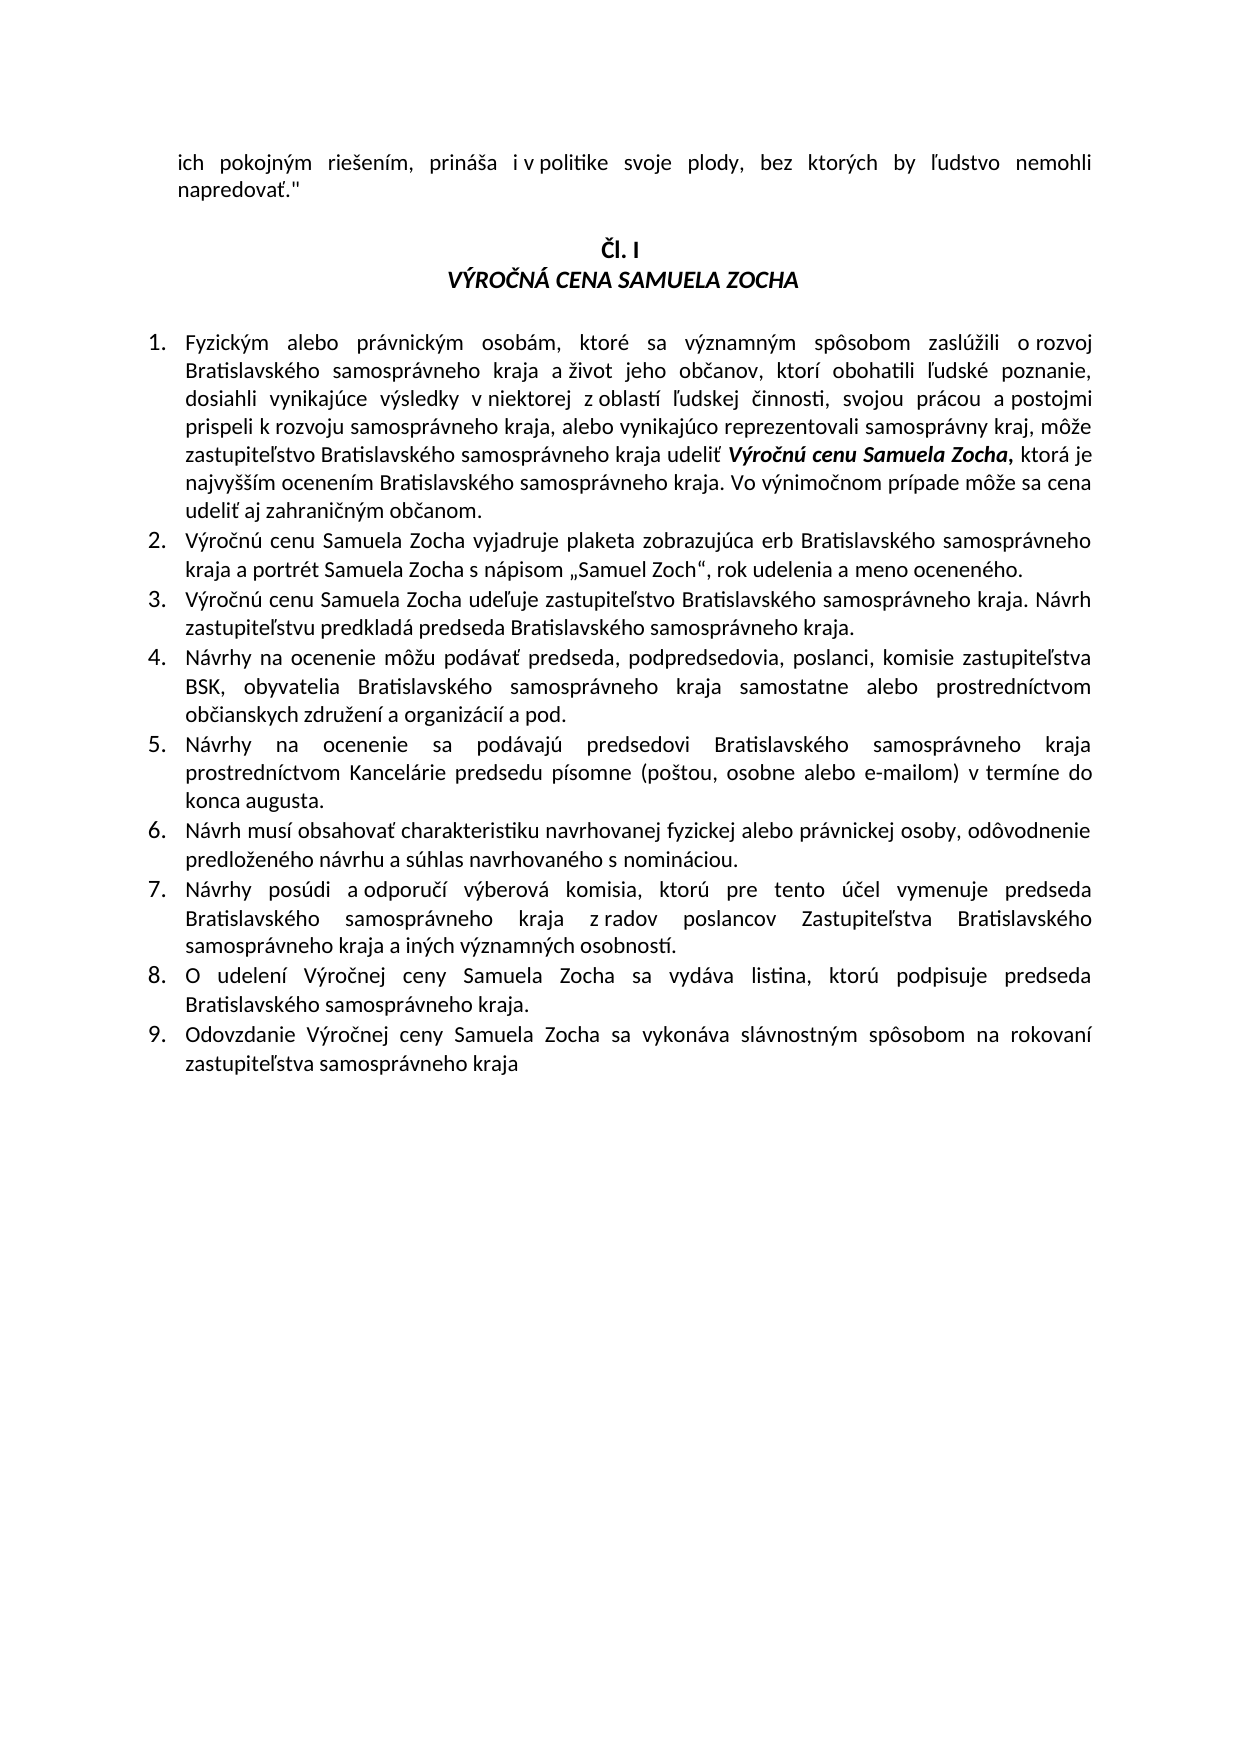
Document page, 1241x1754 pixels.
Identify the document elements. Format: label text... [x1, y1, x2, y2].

list Odovzdanie Výročnej ceny Samuela Zocha sa vykonáva slávnostným spôsobom na rokovaní zastupiteľstva samosprávneho kraja [148, 1018, 1093, 1077]
text VÝROČNÁ CENA SAMUELA ZOCHA [148, 265, 1093, 295]
list Návrh musí obsahovať charakteristiku navrhovanej fyzickej alebo právnickej osoby, odôvodnenie predloženého návrhu a súhlas navrhovaného s nomináciou. [148, 814, 1093, 873]
list Návrhy na ocenenie sa podávajú predsedovi Bratislavského samosprávneho kraja prostredníctvom Kancelárie predsedu písomne (poštou, osobne alebo e-mailom) v termíne do konca augusta. [148, 728, 1093, 814]
list Výročnú cenu Samuela Zocha udeľuje zastupiteľstvo Bratislavského samosprávneho kraja. Návrh zastupiteľstvu predkladá predseda Bratislavského samosprávneho kraja. [148, 583, 1093, 641]
list Návrhy posúdi a odporučí výberová komisia, ktorú pre tento účel vymenuje predseda Bratislavského samosprávneho kraja z radov poslancov Zastupiteľstva Bratislavského samosprávneho kraja a iných významných osobností. [148, 873, 1093, 960]
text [148, 148, 1093, 204]
list Výročnú cenu Samuela Zocha vyjadruje plaketa zobrazujúca erb Bratislavského samosprávneho kraja a portrét Samuela Zocha s nápisom „Samuel Zoch“, rok udelenia a meno oceneného. [148, 524, 1093, 583]
list Fyzickým alebo právnickým osobám, ktoré sa významným spôsobom zaslúžili o rozvoj Bratislavského samosprávneho kraja a život jeho občanov, ktorí obohatili ľudské poznanie, dosiahli vynikajúce výsledky v niektorej z oblastí ľudskej činnosti, svojou prácou a postojmi prispeli k rozvoju samosprávneho kraja, alebo vynikajúco reprezentovali samosprávny kraj, môže zastupiteľstvo Bratislavského samosprávneho kraja udeliť Výročnú cenu Samuela Zocha, ktorá je najvyšším ocenením Bratislavského samosprávneho kraja. Vo výnimočnom prípade môže sa cena udeliť aj zahraničným občanom. [148, 326, 1093, 524]
text Čl. I [148, 234, 1093, 265]
list Návrhy na ocenenie môžu podávať predseda, podpredsedovia, poslanci, komisie zastupiteľstva BSK, obyvatelia Bratislavského samosprávneho kraja samostatne alebo prostredníctvom občianskych združení a organizácií a pod. [148, 641, 1093, 728]
list O udelení Výročnej ceny Samuela Zocha sa vydáva listina, ktorú podpisuje predseda Bratislavského samosprávneho kraja. [148, 960, 1093, 1018]
